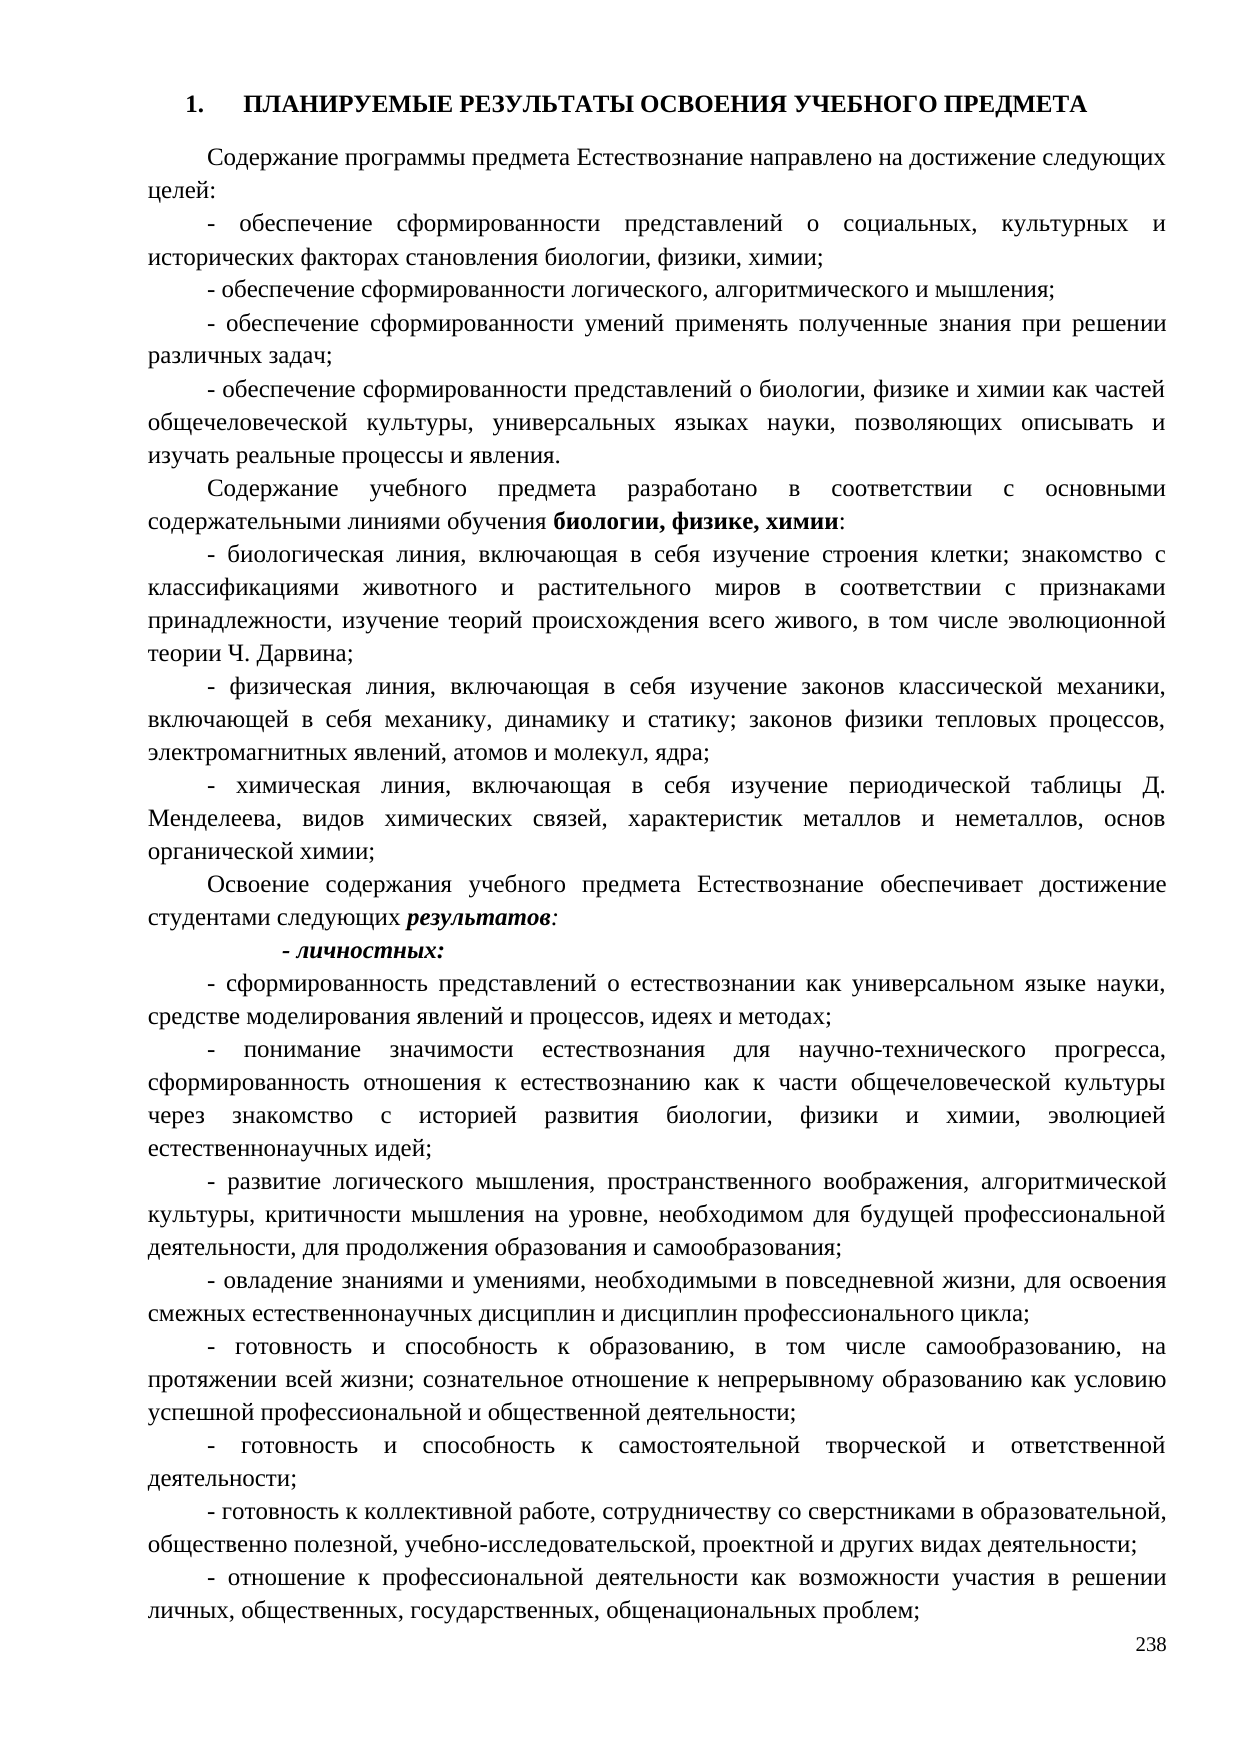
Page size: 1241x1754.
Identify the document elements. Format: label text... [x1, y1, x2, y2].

text - готовность и способность к образованию, в том числе самообразованию, на протяжении всей жизни; сознательное отношение к непрерывному образованию как условию успешной профессиональной и общественной деятельности; [148, 1331, 1167, 1426]
list ПЛАНИРУЕМЫЕ РЕЗУЛЬТАТЫ ОСВОЕНИЯ УЧЕБНОГО ПРЕДМЕТА [185, 89, 1167, 117]
text - физическая линия, включающая в себя изучение законов классической механики, включающей в себя механику, динамику и статику; законов физики тепловых процессов, электромагнитных явлений, атомов и молекул, ядра; [148, 671, 1167, 766]
text - отношение к профессиональной деятельности как возможности участия в решении личных, общественных, государственных, общенациональных проблем; [148, 1562, 1167, 1624]
text - понимание значимости естествознания для научно-технического прогресса, сформированность отношения к естествознанию как к части общечеловеческой культуры через знакомство с историей развития биологии, физики и химии, эволюцией естественнонаучных идей; [148, 1034, 1167, 1162]
text - развитие логического мышления, пространственного воображения, алгоритмической культуры, критичности мышления на уровне, необходимом для будущей профессиональной деятельности, для продолжения образования и самообразования; [148, 1166, 1167, 1261]
text Освоение содержания учебного предмета Естествознание обеспечивает достижение студентами следующих результатов: [148, 869, 1167, 931]
text - обеспечение сформированности представлений о биологии, физике и химии как частей общечеловеческой культуры, универсальных языках науки, позволяющих описывать и изучать реальные процессы и явления. [148, 374, 1167, 468]
text - готовность и способность к самостоятельной творческой и ответственной деятельности; [148, 1430, 1167, 1492]
text Содержание программы предмета Естествознание направлено на достижение следующих целей: [148, 142, 1167, 204]
text - готовность к коллективной работе, сотрудничеству со сверстниками в образовательной, общественно полезной, учебно-исследовательской, проектной и других видах деятельности; [148, 1496, 1167, 1558]
text Содержание учебного предмета разработано в соответствии с основными содержательными линиями обучения биологии, физике, химии: [148, 473, 1167, 534]
text - обеспечение сформированности умений применять полученные знания при решении различных задач; [148, 308, 1167, 369]
text - личностных: [223, 935, 1167, 964]
text - овладение знаниями и умениями, необходимыми в повседневной жизни, для освоения смежных естественнонаучных дисциплин и дисциплин профессионального цикла; [148, 1265, 1167, 1327]
text - химическая линия, включающая в себя изучение периодической таблицы Д. Менделеева, видов химических связей, характеристик металлов и неметаллов, основ органической химии; [148, 770, 1167, 865]
text - обеспечение сформированности логического, алгоритмического и мышления; [148, 274, 1167, 303]
text - обеспечение сформированности представлений о социальных, культурных и исторических факторах становления биологии, физики, химии; [148, 208, 1167, 270]
text - сформированность представлений о естествознании как универсальном языке науки, средстве моделирования явлений и процессов, идеях и методах; [148, 968, 1167, 1030]
text - биологическая линия, включающая в себя изучение строения клетки; знакомство с классификациями животного и растительного миров в соответствии с признаками принадлежности, изучение теорий происхождения всего живого, в том числе эволюционной теории Ч. Дарвина; [148, 539, 1167, 667]
